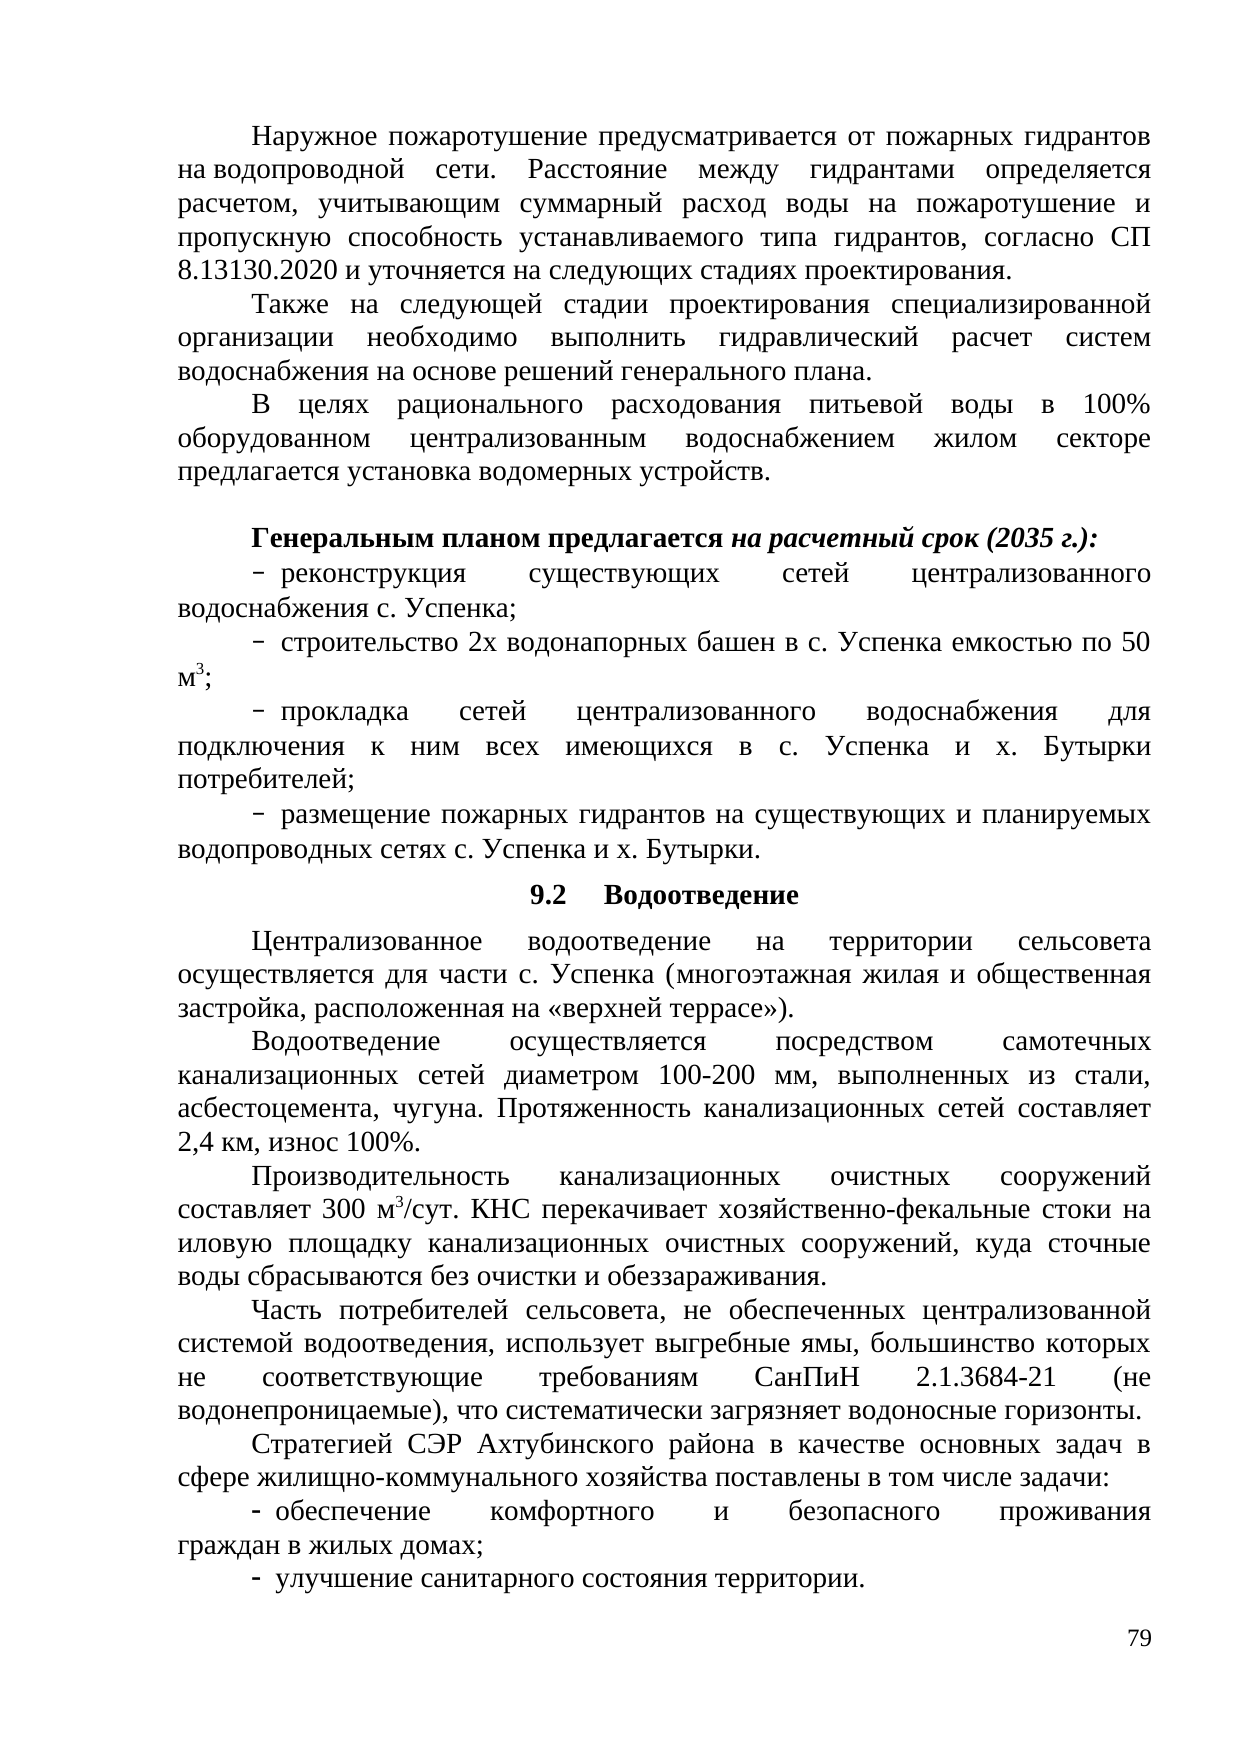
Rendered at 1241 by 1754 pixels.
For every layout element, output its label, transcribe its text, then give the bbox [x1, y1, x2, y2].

list размещение пожарных гидрантов на существующих и планируемых водопроводных сетях с. Успенка и х. Бутырки. [177, 795, 1152, 864]
text Генеральным планом предлагается на расчетный срок (2035 г.): [177, 521, 1152, 554]
text улучшение санитарного состояния территории. [177, 1560, 1152, 1594]
text Часть потребителей сельсовета, не обеспеченных централизованной системой водоотведения, использует выгребные ямы, большинство которых не соответствующие требованиям СанПиН 2.1.3684-21 (не водонепроницаемые), что систематически загрязняет водоносные горизонты. [177, 1292, 1152, 1426]
list реконструкция существующих сетей централизованного водоснабжения с. Успенка; [177, 554, 1152, 623]
text Водоотведение осуществляется посредством самотечных канализационных сетей диаметром 100-200 мм, выполненных из стали, асбестоцемента, чугуна. Протяженность канализационных сетей составляет 2,4 км, износ 100%. [177, 1023, 1152, 1158]
list строительство 2х водонапорных башен в с. Успенка емкостью по 50 м3; [177, 623, 1152, 692]
text В целях рационального расходования питьевой воды в 100% оборудованном централизованным водоснабжением жилом секторе предлагается установка водомерных устройств. [177, 386, 1152, 487]
list прокладка сетей централизованного водоснабжения для подключения к ним всех имеющихся в с. Успенка и х. Бутырки потребителей; [177, 692, 1152, 795]
text Стратегией СЭР Ахтубинского района в качестве основных задач в сфере жилищно-коммунального хозяйства поставлены в том числе задачи: [177, 1426, 1152, 1493]
subtitle Водоотведение [177, 877, 1152, 910]
text обеспечение комфортного и безопасного проживания граждан в жилых домах; [177, 1493, 1152, 1560]
text Производительность канализационных очистных сооружений составляет 300 м3/сут. КНС перекачивает хозяйственно-фекальные стоки на иловую площадку канализационных очистных сооружений, куда сточные воды сбрасываются без очистки и обеззараживания. [177, 1158, 1152, 1292]
text Наружное пожаротушение предусматривается от пожарных гидрантов на водопроводной сети. Расстояние между гидрантами определяется расчетом, учитывающим суммарный расход воды на пожаротушение и пропускную способность устанавливаемого типа гидрантов, согласно СП 8.13130.2020 и уточняется на следующих стадиях проектирования. [177, 118, 1152, 286]
text Также на следующей стадии проектирования специализированной организации необходимо выполнить гидравлический расчет систем водоснабжения на основе решений генерального плана. [177, 286, 1152, 386]
text Централизованное водоотведение на территории сельсовета осуществляется для части с. Успенка (многоэтажная жилая и общественная застройка, расположенная на «верхней террасе»). [177, 923, 1152, 1023]
